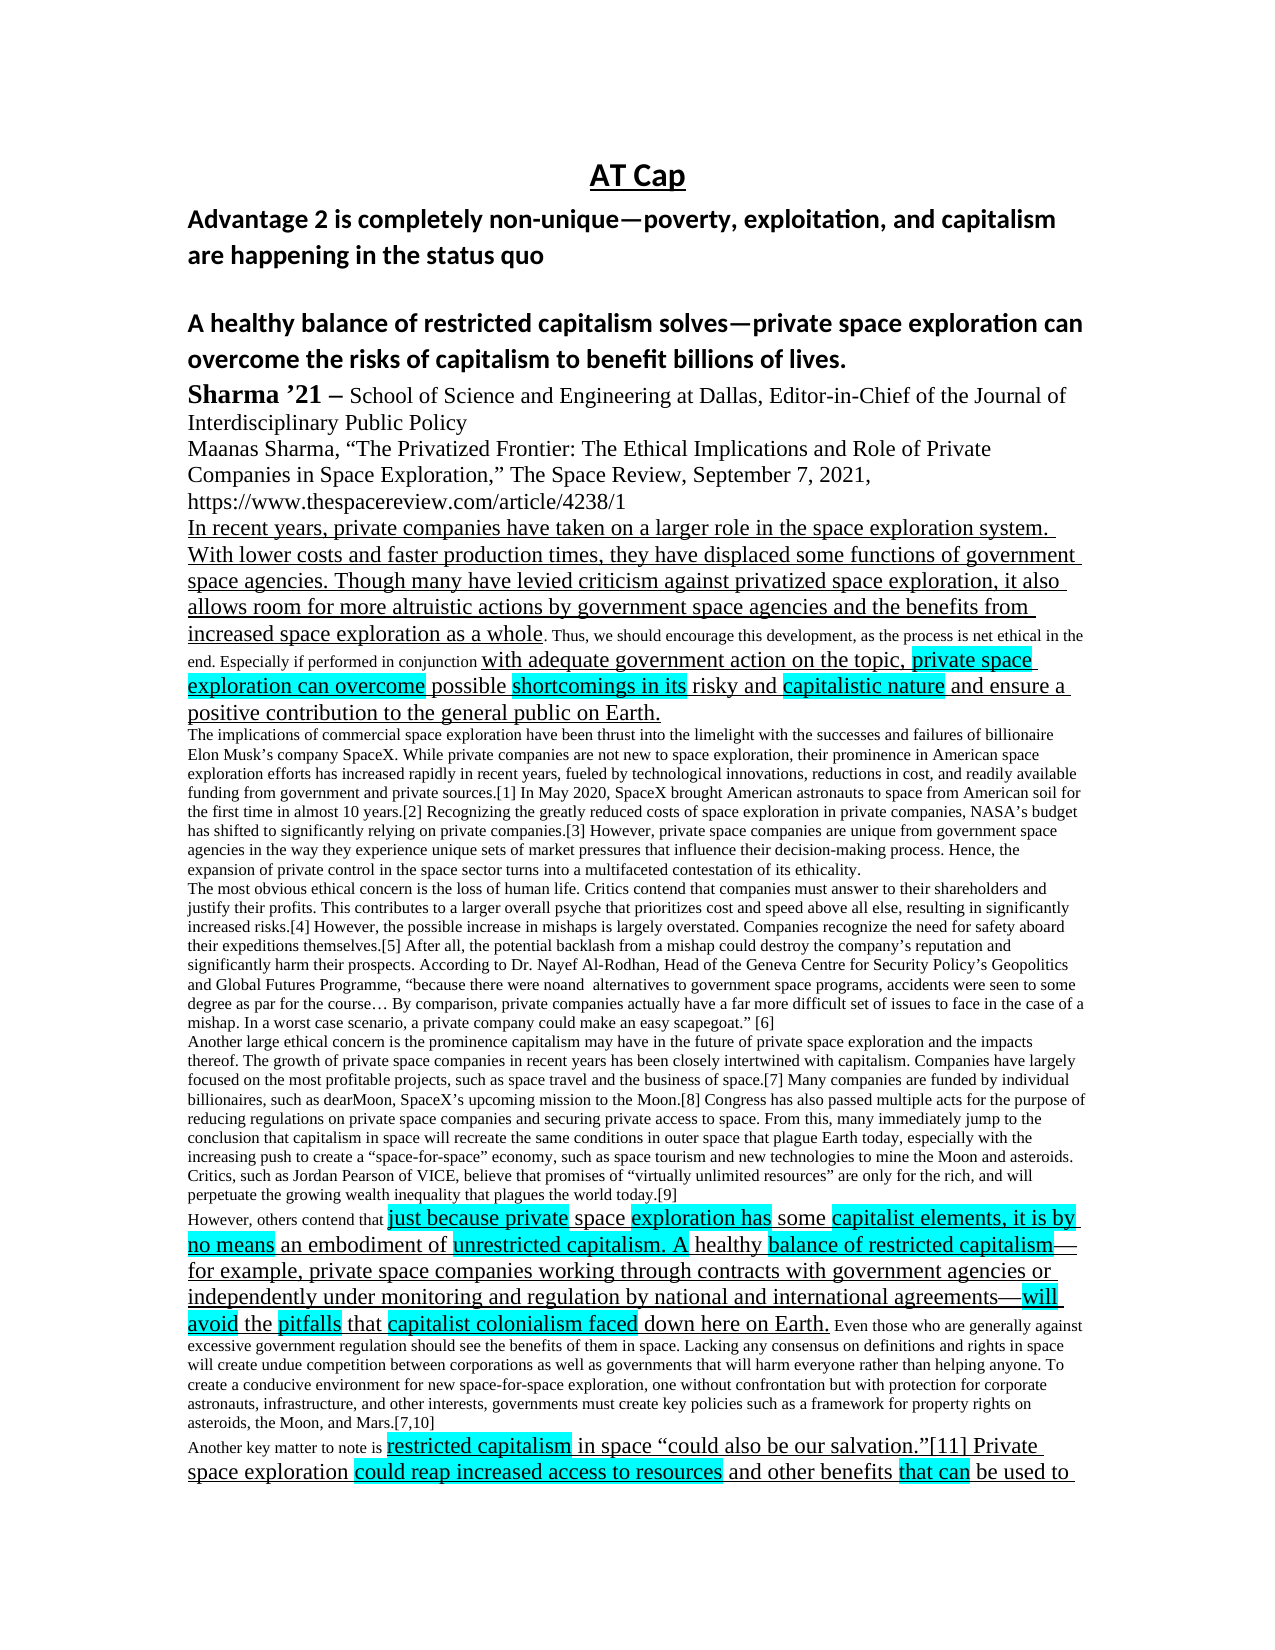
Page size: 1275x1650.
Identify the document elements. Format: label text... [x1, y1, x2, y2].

subtitle AT Cap [187, 154, 1087, 195]
subtitle A healthy balance of restricted capitalism solves—private space exploration can overcome the risks of capitalism to benefit billions of lives. [187, 306, 1087, 375]
subtitle Advantage 2 is completely non-unique—poverty, exploitation, and capitalism are happening in the status quo [187, 202, 1087, 271]
text Sharma ’21 – School of Science and Engineering at Dallas, Editor-in-Chief of the Journal of Interdisciplinary Public Policy [187, 378, 1087, 435]
text In recent years, private companies have taken on a larger role in the space exploration system. With lower costs and faster production times, they have displaced some functions of government space agencies. Though many have levied criticism against privatized space exploration, it also allows room for more altruistic actions by government space agencies and the benefits from increased space exploration as a whole. Thus, we should encourage this development, as the process is net ethical in the end. Especially if performed in conjunction with adequate government action on the topic, private space exploration can overcome possible shortcomings in its risky and capitalistic nature and ensure a positive contribution to the general public on Earth. [187, 514, 1087, 725]
text The most obvious ethical concern is the loss of human life. Critics contend that companies must answer to their shareholders and justify their profits. This contributes to a larger overall psyche that prioritizes cost and speed above all else, resulting in significantly increased risks.[4] However, the possible increase in mishaps is largely overstated. Companies recognize the need for safety aboard their expeditions themselves.[5] After all, the potential backlash from a mishap could destroy the company’s reputation and significantly harm their prospects. According to Dr. Nayef Al-Rodhan, Head of the Geneva Centre for Security Policy’s Geopolitics and Global Futures Programme, “because there were noand alternatives to government space programs, accidents were seen to some degree as par for the course… By comparison, private companies actually have a far more difficult set of issues to face in the case of a mishap. In a worst case scenario, a private company could make an easy scapegoat.” [6] [187, 878, 1087, 1032]
text However, others contend that just because private space exploration has some capitalist elements, it is by no means an embodiment of unrestricted capitalism. A healthy balance of restricted capitalism—for example, private space companies working through contracts with government agencies or independently under monitoring and regulation by national and international agreements—will avoid the pitfalls that capitalist colonialism faced down here on Earth. Even those who are generally against excessive government regulation should see the benefits of them in space. Lacking any consensus on definitions and rights in space will create undue competition between corporations as well as governments that will harm everyone rather than helping anyone. To create a conducive environment for new space-for-space exploration, one without confrontation but with protection for corporate astronauts, infrastructure, and other interests, governments must create key policies such as a framework for property rights on asteroids, the Moon, and Mars.[7,10] [187, 1204, 1087, 1432]
text The implications of commercial space exploration have been thrust into the limelight with the successes and failures of billionaire Elon Musk’s company SpaceX. While private companies are not new to space exploration, their prominence in American space exploration efforts has increased rapidly in recent years, fueled by technological innovations, reductions in cost, and readily available funding from government and private sources.[1] In May 2020, SpaceX brought American astronauts to space from American soil for the first time in almost 10 years.[2] Recognizing the greatly reduced costs of space exploration in private companies, NASA’s budget has shifted to significantly relying on private companies.[3] However, private space companies are unique from government space agencies in the way they experience unique sets of market pressures that influence their decision-making process. Hence, the expansion of private control in the space sector turns into a multifaceted contestation of its ethicality. [187, 725, 1087, 878]
text Maanas Sharma, “The Privatized Frontier: The Ethical Implications and Role of Private Companies in Space Exploration,” The Space Review, September 7, 2021, https://www.thespacereview.com/article/4238/1 [187, 435, 1087, 514]
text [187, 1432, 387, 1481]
text Another large ethical concern is the prominence capitalism may have in the future of private space exploration and the impacts thereof. The growth of private space companies in recent years has been closely intertwined with capitalism. Companies have largely focused on the most profitable projects, such as space travel and the business of space.[7] Many companies are funded by individual billionaires, such as dearMoon, SpaceX’s upcoming mission to the Moon.[8] Congress has also passed multiple acts for the purpose of reducing regulations on private space companies and securing private access to space. From this, many immediately jump to the conclusion that capitalism in space will recreate the same conditions in outer space that plague Earth today, especially with the increasing push to create a “space-for-space” economy, such as space tourism and new technologies to mine the Moon and asteroids. Critics, such as Jordan Pearson of VICE, believe that promises of “virtually unlimited resources” are only for the rich, and will perpetuate the growing wealth inequality that plagues the world today.[9] [187, 1032, 1087, 1204]
